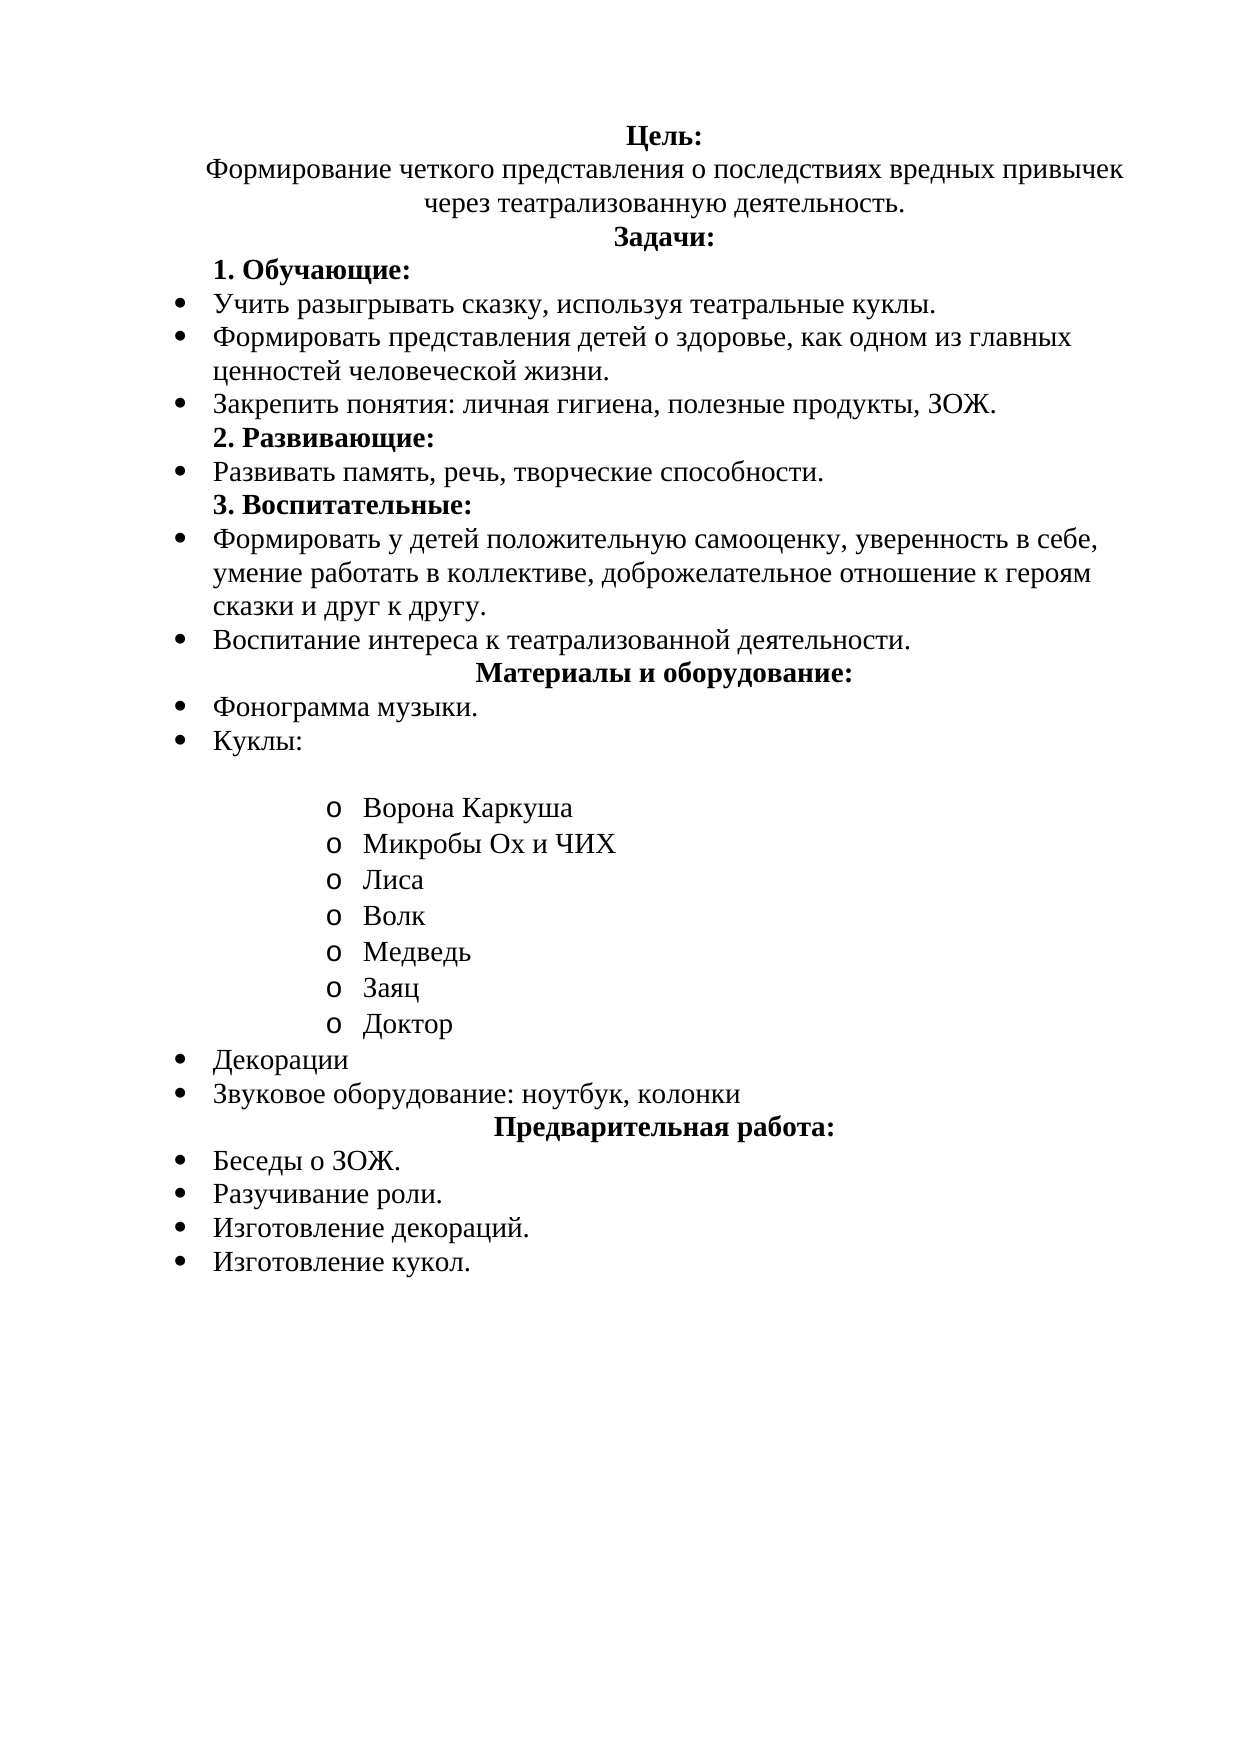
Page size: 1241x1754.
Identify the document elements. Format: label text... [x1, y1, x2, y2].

text Предварительная работа: [213, 1109, 1116, 1143]
text Материалы и оборудование: [213, 655, 1116, 689]
list Волк [325, 898, 1116, 934]
list Воспитание интереса к театрализованной деятельности. [175, 622, 1116, 655]
text 1. Обучающие: [213, 252, 1116, 286]
list Беседы о ЗОЖ. [175, 1143, 1116, 1177]
list Звуковое оборудование: ноутбук, колонки [175, 1076, 1116, 1109]
list Разучивание роли. [175, 1177, 1116, 1210]
list Заяц [325, 970, 1116, 1006]
list Микробы Ох и ЧИХ [325, 826, 1116, 862]
list Декорации [175, 1042, 1116, 1076]
list Формировать у детей положительную самооценку, уверенность в себе, умение работать в коллективе, доброжелательное отношение к героям сказки и друг к другу. [175, 521, 1116, 622]
text 3. Воспитательные: [213, 487, 1116, 521]
list Доктор [325, 1006, 1116, 1042]
list Куклы: [175, 723, 1116, 756]
list Лиса [325, 862, 1116, 898]
list Изготовление декораций. [175, 1210, 1116, 1244]
list Учить разыгрывать сказку, используя театральные куклы. [175, 286, 1116, 319]
list Медведь [325, 934, 1116, 970]
list Формировать представления детей о здоровье, как одном из главных ценностей человеческой жизни. [175, 319, 1116, 387]
list Ворона Каркуша [325, 790, 1116, 826]
text Формирование четкого представления о последствиях вредных привычек через театрализованную деятельность. [177, 152, 1152, 219]
text 2. Развивающие: [213, 420, 1116, 454]
list Изготовление кукол. [175, 1244, 1116, 1277]
text Цель: [177, 118, 1152, 152]
list Фонограмма музыки. [175, 689, 1116, 723]
list Развивать память, речь, творческие способности. [175, 454, 1116, 487]
text Задачи: [177, 219, 1152, 252]
list Закрепить понятия: личная гигиена, полезные продукты, ЗОЖ. [175, 387, 1116, 420]
